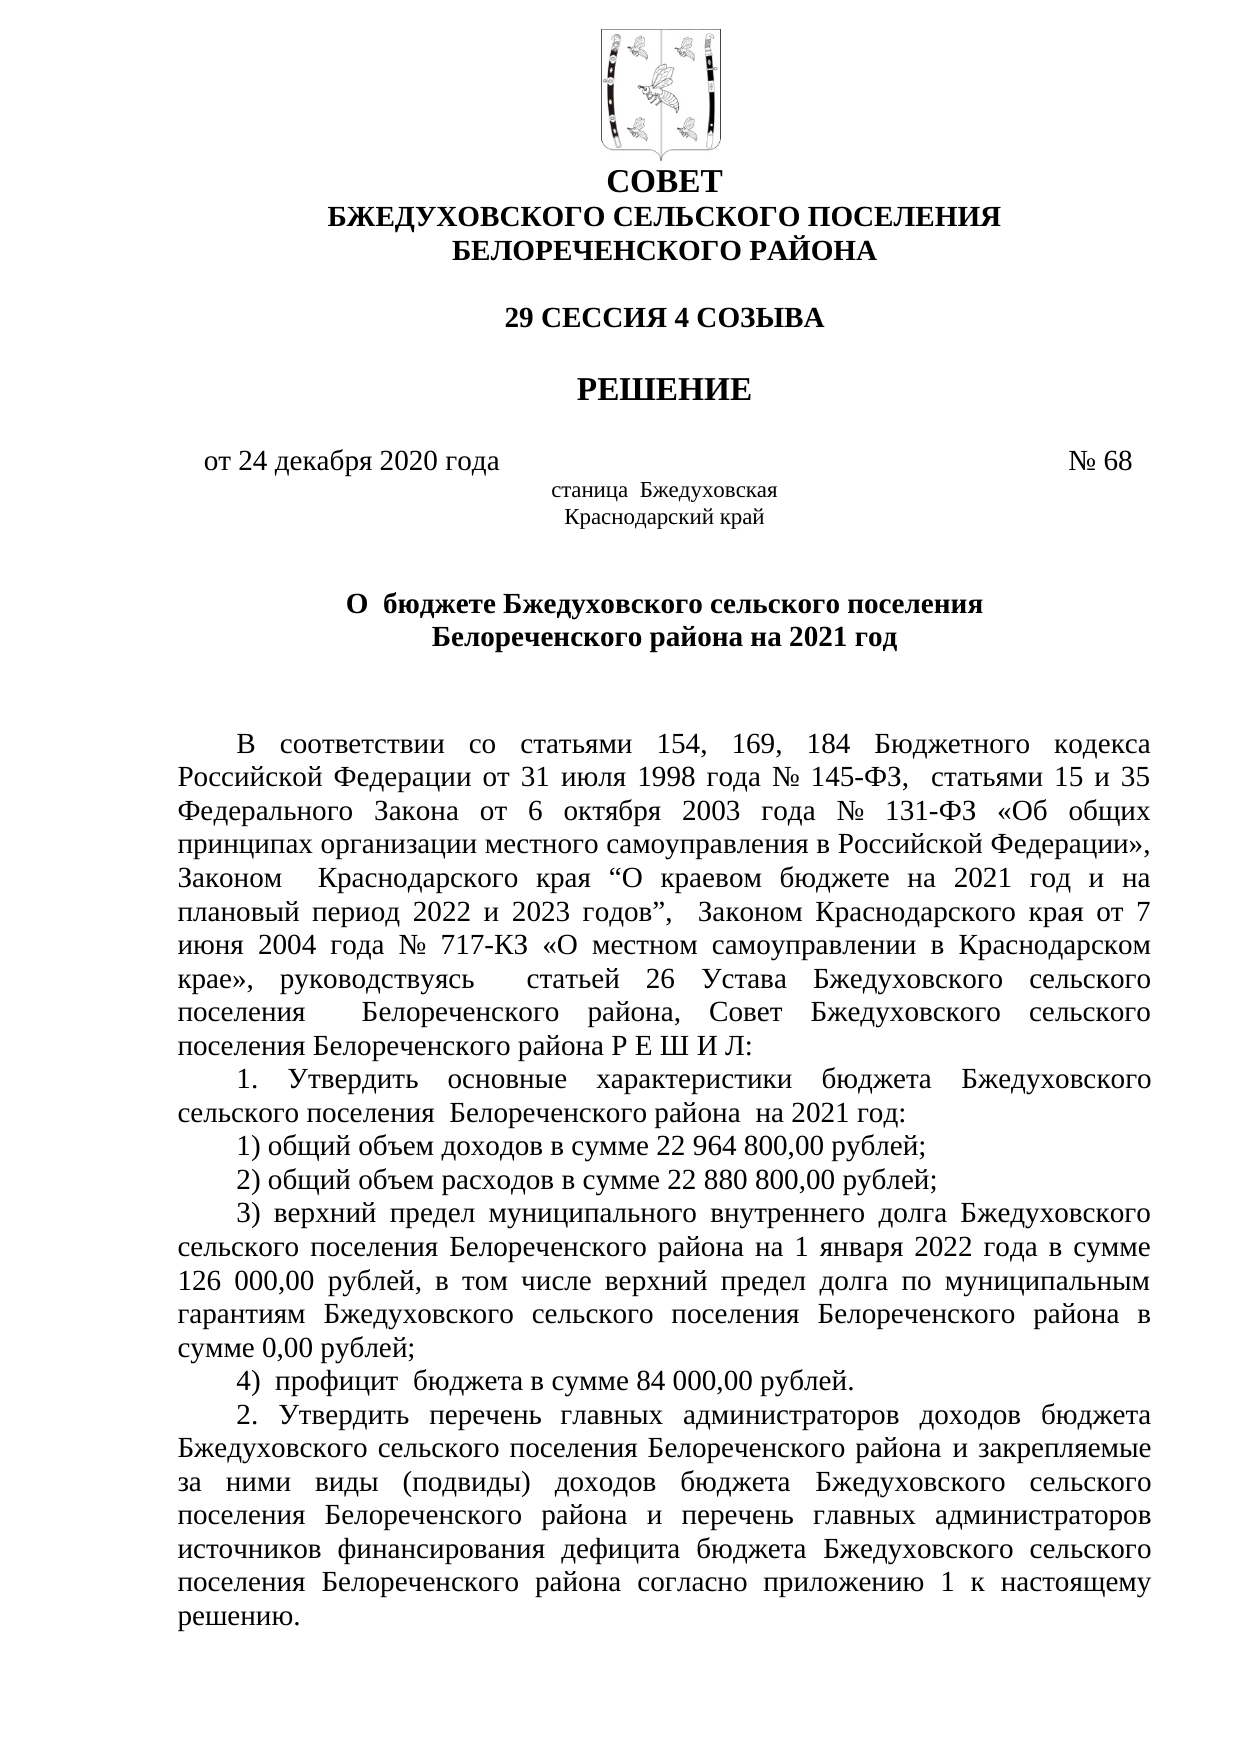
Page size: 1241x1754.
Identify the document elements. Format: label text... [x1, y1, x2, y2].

text станица Бжедуховская [177, 477, 1152, 503]
text 1. Утвердить основные характеристики бюджета Бжедуховского сельского поселения Белореченского района на 2021 год: [177, 1061, 1152, 1128]
picture [601, 29, 721, 161]
text 2. Утвердить перечень главных администраторов доходов бюджета Бжедуховского сельского поселения Белореченского района и закрепляемые за ними виды (подвиды) доходов бюджета Бжедуховского сельского поселения Белореченского района и перечень главных администраторов источников финансирования дефицита бюджета Бжедуховского сельского поселения Белореченского района согласно приложению 1 к настоящему решению. [177, 1397, 1152, 1632]
subtitle В соответствии со статьями 154, 169, 184 Бюджетного кодекса Российской Федерации от 31 июля 1998 года № 145-ФЗ, статьями 15 и 35 Федерального Закона от 6 октября 2003 года № 131-ФЗ «Об общих принципах организации местного самоуправления в Российской Федерации», Законом Краснодарского края “О краевом бюджете на 2021 год и на плановый период 2022 и 2023 годов”, Законом Краснодарского края от 7 июня 2004 года № 717-КЗ «О местном самоуправлении в Краснодарском крае», руководствуясь статьей 26 Устава Бжедуховского сельского поселения Белореченского района, Совет Бжедуховского сельского поселения Белореченского района Р Е Ш И Л: [177, 726, 1152, 1061]
text 4) профицит бюджета в сумме 84 000,00 рублей. [177, 1363, 1152, 1397]
title БЖЕДУХОВСКОГО СЕЛЬСКОГО ПОСЕЛЕНИЯ [177, 199, 1152, 233]
text Краснодарский край [177, 503, 1152, 529]
text 29 СЕССИЯ 4 СОЗЫВА [177, 300, 1152, 333]
text 3) верхний предел муниципального внутреннего долга Бжедуховского сельского поселения Белореченского района на 1 января 2022 года в сумме 126 000,00 рублей, в том числе верхний предел долга по муниципальным гарантиям Бжедуховского сельского поселения Белореченского района в сумме 0,00 рублей; [177, 1196, 1152, 1363]
text 2) общий объем расходов в сумме 22 880 800,00 рублей; [177, 1162, 1152, 1196]
text 1) общий объем доходов в сумме 22 964 800,00 рублей; [177, 1128, 1152, 1162]
text БЕЛОРЕЧЕНСКОГО РАЙОНА [177, 233, 1152, 266]
text РЕШЕНИЕ [177, 369, 1152, 407]
subtitle Белореченского района на 2021 год [177, 619, 1152, 653]
text от 24 декабря 2020 года № 68 [177, 443, 1152, 477]
title СОВЕТ [177, 161, 1152, 199]
text О бюджете Бжедуховского сельского поселения [177, 586, 1152, 619]
